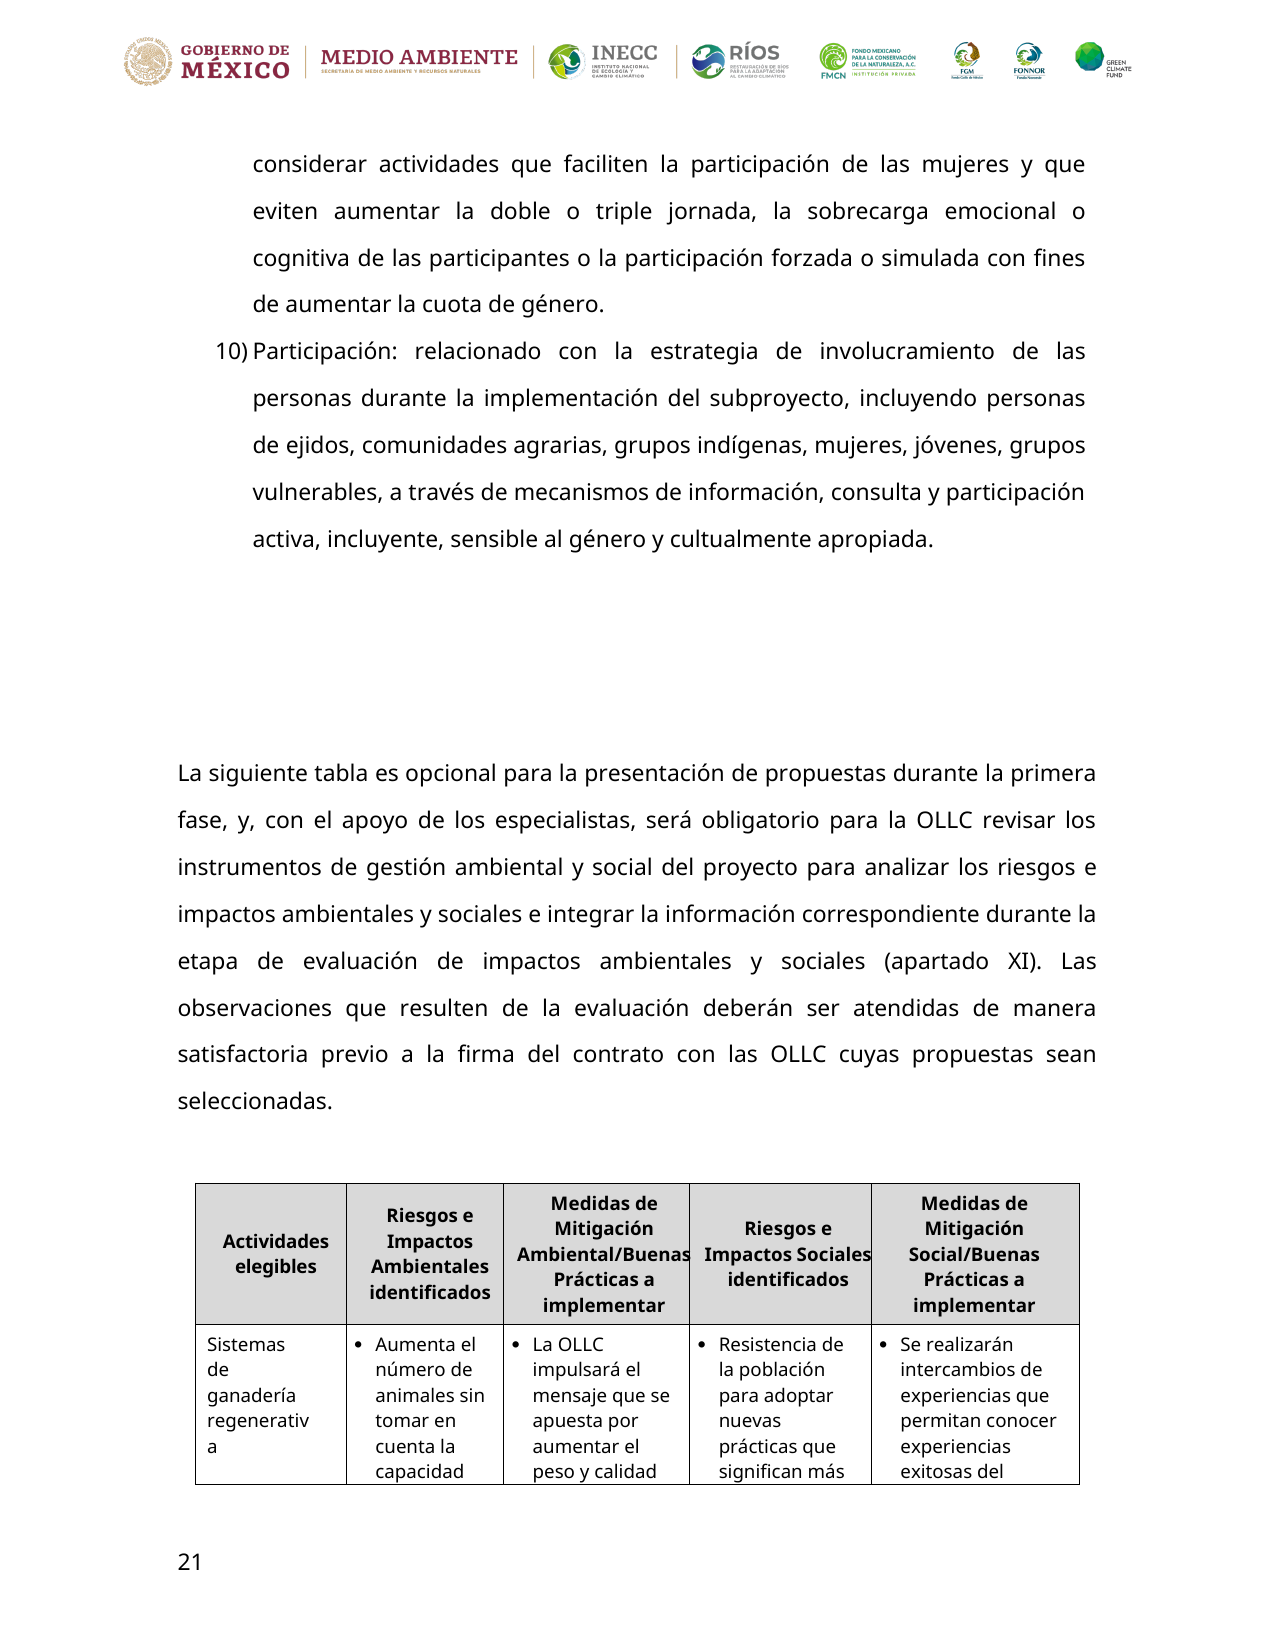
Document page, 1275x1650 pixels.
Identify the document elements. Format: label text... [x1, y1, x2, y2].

table_header Actividades elegibles [196, 1184, 346, 1324]
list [215, 148, 1086, 319]
table_header Medidas de Mitigación Ambiental/Buenas Prácticas a implementar [504, 1184, 689, 1324]
table_header Riesgos e Impactos Sociales identificados [690, 1184, 871, 1324]
table_header Medidas de Mitigación Social/Buenas Prácticas a implementar [872, 1184, 1079, 1324]
picture [101, 26, 1144, 105]
list Participación: relacionado con la estrategia de involucramiento de las personas durante la implementación del subproyecto, incluyendo personas de ejidos, comunidades agrarias, grupos indígenas, mujeres, jóvenes, grupos vulnerables, a través de mecanismos de información, consulta y participación activa, incluyente, sensible al género y cultualmente apropiada. [215, 335, 1086, 554]
table_cell Sistemas de ganadería regenerativa [196, 1325, 346, 1484]
text La siguiente tabla es opcional para la presentación de propuestas durante la primera fase, y, con el apoyo de los especialistas, será obligatorio para la OLLC revisar los instrumentos de gestión ambiental y social del proyecto para analizar los riesgos e impactos ambientales y sociales e integrar la información correspondiente durante la etapa de evaluación de impactos ambientales y sociales (apartado XI). Las observaciones que resulten de la evaluación deberán ser atendidas de manera satisfactoria previo a la firma del contrato con las OLLC cuyas propuestas sean seleccionadas. [177, 757, 1098, 1116]
table_header Riesgos e Impactos Ambientales identificados [347, 1184, 503, 1324]
